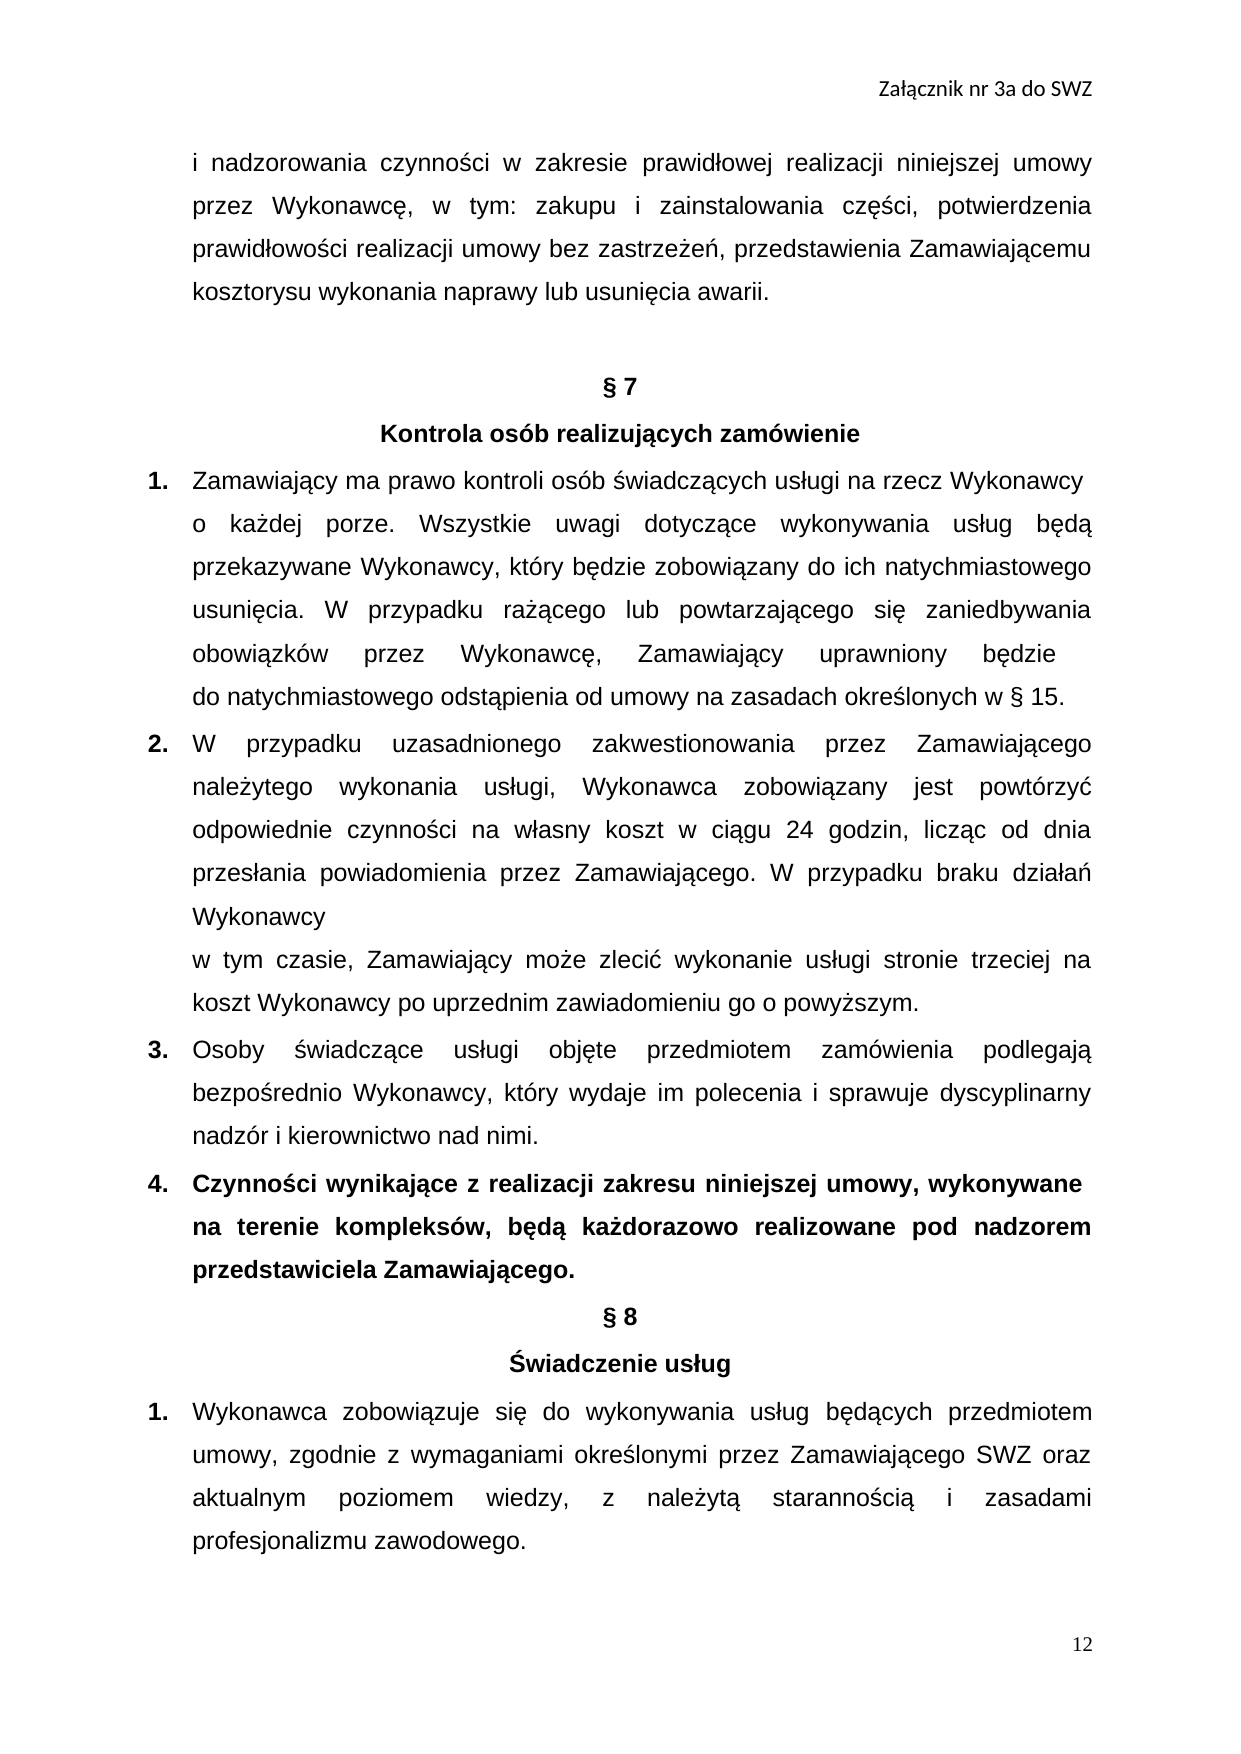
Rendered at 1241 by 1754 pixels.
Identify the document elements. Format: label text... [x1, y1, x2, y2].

list Osoby świadczące usługi objęte przedmiotem zamówienia podlegają bezpośrednio Wykonawcy, który wydaje im polecenia i sprawuje dyscyplinarny nadzór i kierownictwo nad nimi. [148, 1035, 1093, 1150]
text § 7 [148, 372, 1093, 400]
list W przypadku uzasadnionego zakwestionowania przez Zamawiającego należytego wykonania usługi, Wykonawca zobowiązany jest powtórzyć odpowiednie czynności na własny koszt w ciągu 24 godzin, licząc od dnia przesłania powiadomienia przez Zamawiającego. W przypadku braku działań Wykonawcy w tym czasie, Zamawiający może zlecić wykonanie usługi stronie trzeciej na koszt Wykonawcy po uprzednim zawiadomieniu go o powyższym. [148, 729, 1093, 1017]
list Zamawiający ma prawo kontroli osób świadczących usługi na rzecz Wykonawcy o każdej porze. Wszystkie uwagi dotyczące wykonywania usług będą przekazywane Wykonawcy, który będzie zobowiązany do ich natychmiastowego usunięcia. W przypadku rażącego lub powtarzającego się zaniedbywania obowiązków przez Wykonawcę, Zamawiający uprawniony będzie do natychmiastowego odstąpienia od umowy na zasadach określonych w § 15. [148, 466, 1093, 711]
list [148, 148, 1093, 306]
list Wykonawca zobowiązuje się do wykonywania usług będących przedmiotem umowy, zgodnie z wymaganiami określonymi przez Zamawiającego SWZ oraz aktualnym poziomem wiedzy, z należytą starannością i zasadami profesjonalizmu zawodowego. [148, 1397, 1093, 1555]
list Czynności wynikające z realizacji zakresu niniejszej umowy, wykonywane na terenie kompleksów, będą każdorazowo realizowane pod nadzorem przedstawiciela Zamawiającego. [148, 1169, 1093, 1284]
text § 8 [148, 1302, 1093, 1331]
text Świadczenie usług [148, 1349, 1093, 1378]
text Kontrola osób realizujących zamówienie [148, 419, 1093, 448]
